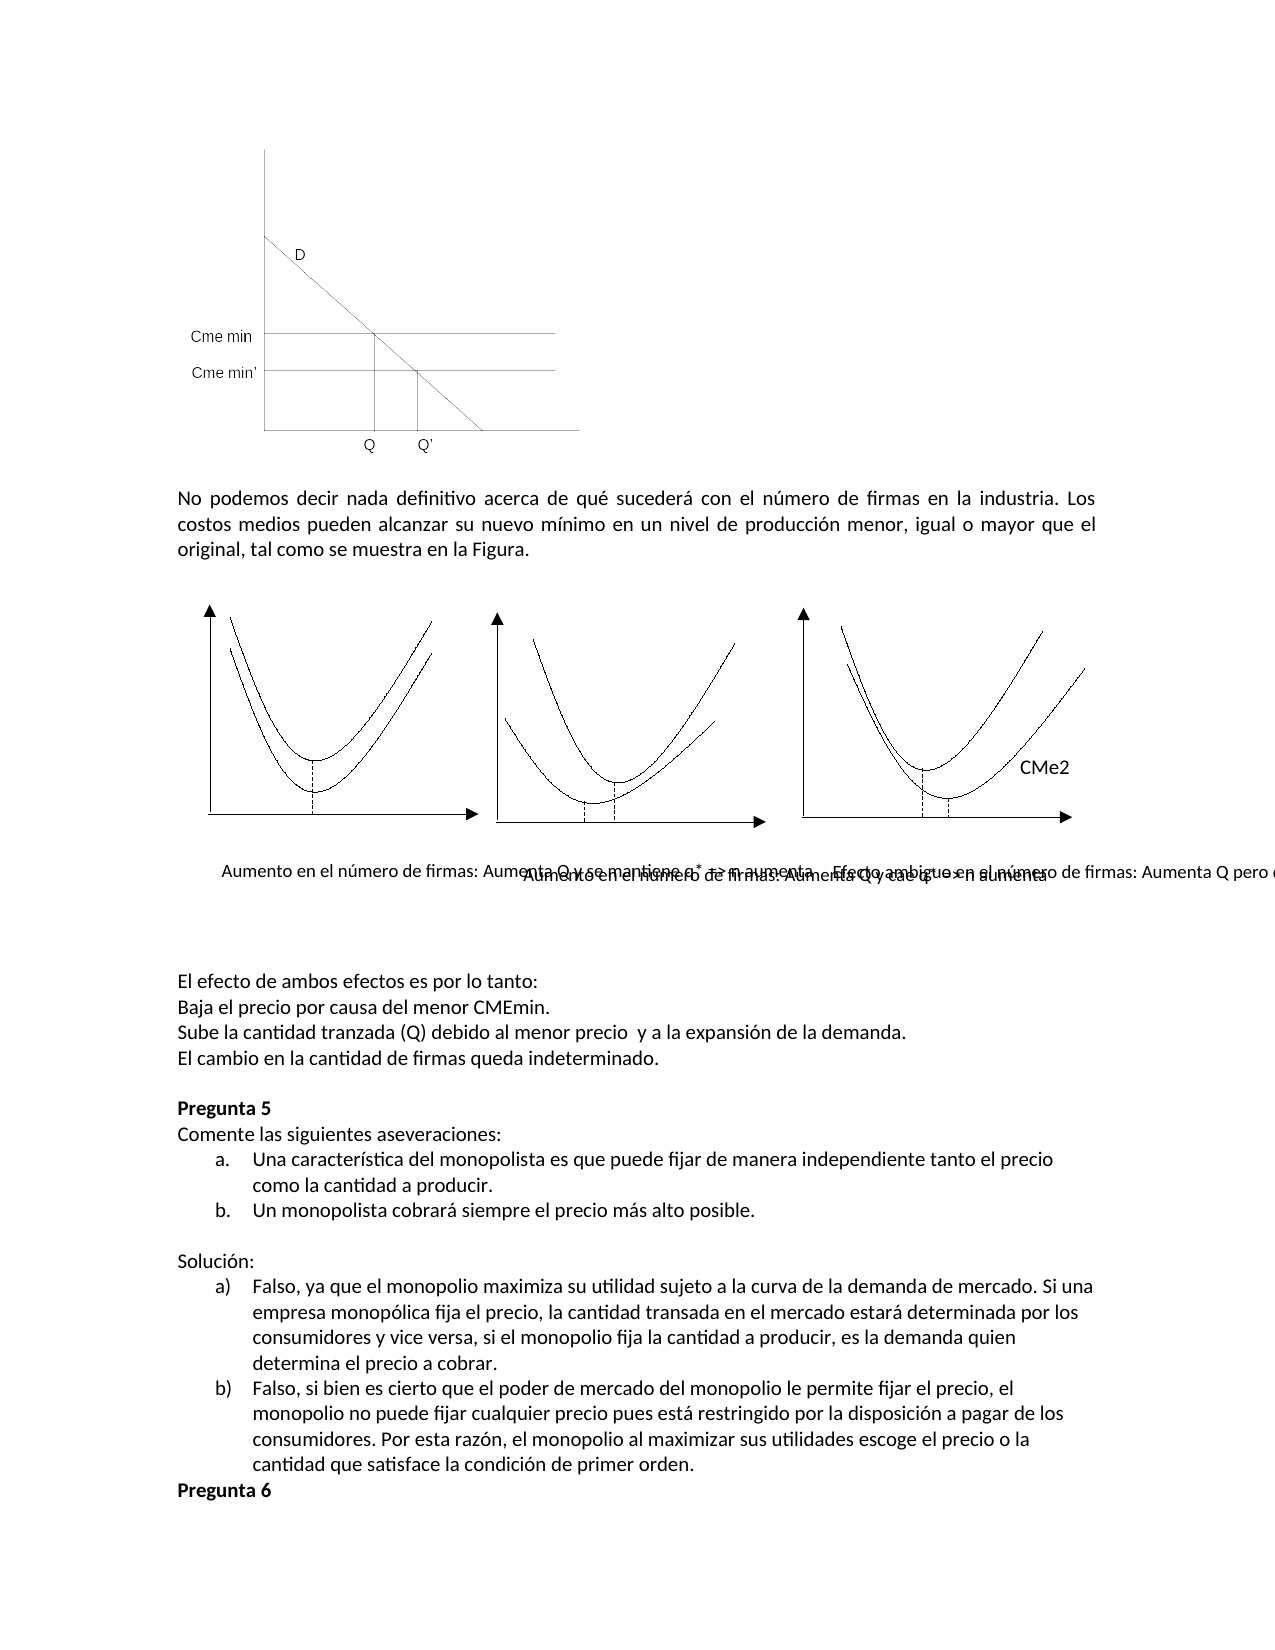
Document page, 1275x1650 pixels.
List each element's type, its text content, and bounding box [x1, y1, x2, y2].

list Falso, si bien es cierto que el poder de mercado del monopolio le permite fijar el precio, el monopolio no puede fijar cualquier precio pues está restringido por la disposición a pagar de los consumidores. Por esta razón, el monopolio al maximizar sus utilidades escoge el precio o la cantidad que satisface la condición de primer orden. [215, 1375, 1098, 1477]
text Comente las siguientes aseveraciones: [177, 1121, 1098, 1146]
text El efecto de ambos efectos es por lo tanto: [177, 968, 1098, 994]
list Un monopolista cobrará siempre el precio más alto posible. [215, 1197, 1098, 1223]
text Pregunta 5 [177, 1096, 1098, 1121]
text Sube la cantidad tranzada (Q) debido al menor precio y a la expansión de la demanda. [177, 1019, 1098, 1045]
text El cambio en la cantidad de firmas queda indeterminado. [177, 1045, 1098, 1070]
list Una característica del monopolista es que puede fijar de manera independiente tanto el precio como la cantidad a producir. [215, 1146, 1098, 1197]
list Falso, ya que el monopolio maximiza su utilidad sujeto a la curva de la demanda de mercado. Si una empresa monopólica fija el precio, la cantidad transada en el mercado estará determinada por los consumidores y vice versa, si el monopolio fija la cantidad a producir, es la demanda quien determina el precio a cobrar. [215, 1273, 1098, 1375]
text No podemos decir nada definitivo acerca de qué sucederá con el número de firmas en la industria. Los costos medios pueden alcanzar su nuevo mínimo en un nivel de producción menor, igual o mayor que el original, tal como se muestra en la Figura. [177, 486, 1098, 562]
text Pregunta 6 [177, 1477, 1098, 1502]
text Solución: [177, 1248, 1098, 1273]
text Baja el precio por causa del menor CMEmin. [177, 994, 1098, 1019]
